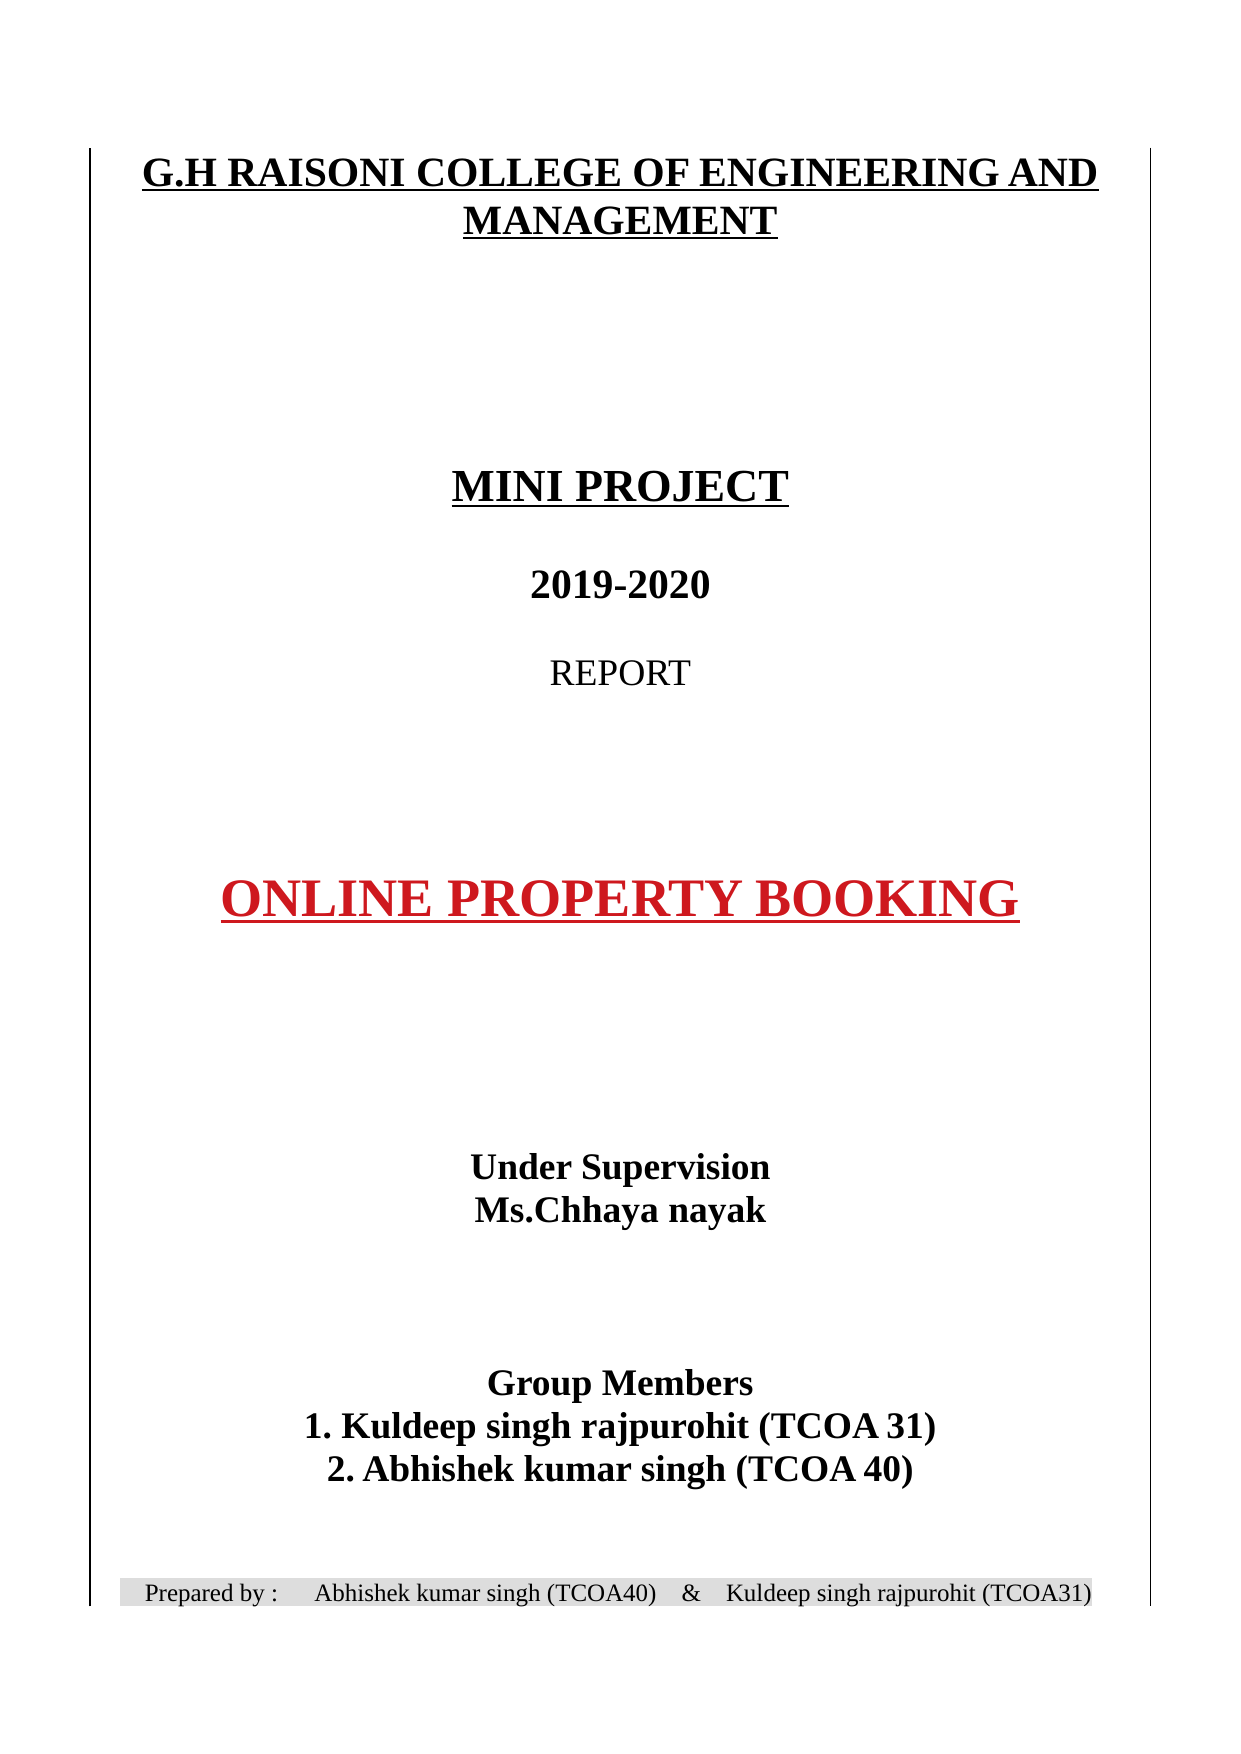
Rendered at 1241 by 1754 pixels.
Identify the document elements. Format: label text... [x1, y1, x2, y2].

text ONLINE PROPERTY BOOKING [119, 866, 1121, 929]
text Under Supervision [119, 1144, 1121, 1187]
text Group Members [119, 1360, 1121, 1403]
text REPORT [119, 651, 1121, 694]
text Ms.Chhaya nayak [119, 1187, 1121, 1231]
text 1. Kuldeep singh rajpurohit (TCOA 31) [119, 1403, 1121, 1446]
text MINI PROJECT [119, 459, 1121, 512]
text G.H RAISONI COLLEGE OF ENGINEERING AND MANAGEMENT [119, 148, 1121, 243]
text 2019-2020 [119, 560, 1121, 608]
text 2. Abhishek kumar singh (TCOA 40) [119, 1446, 1121, 1489]
